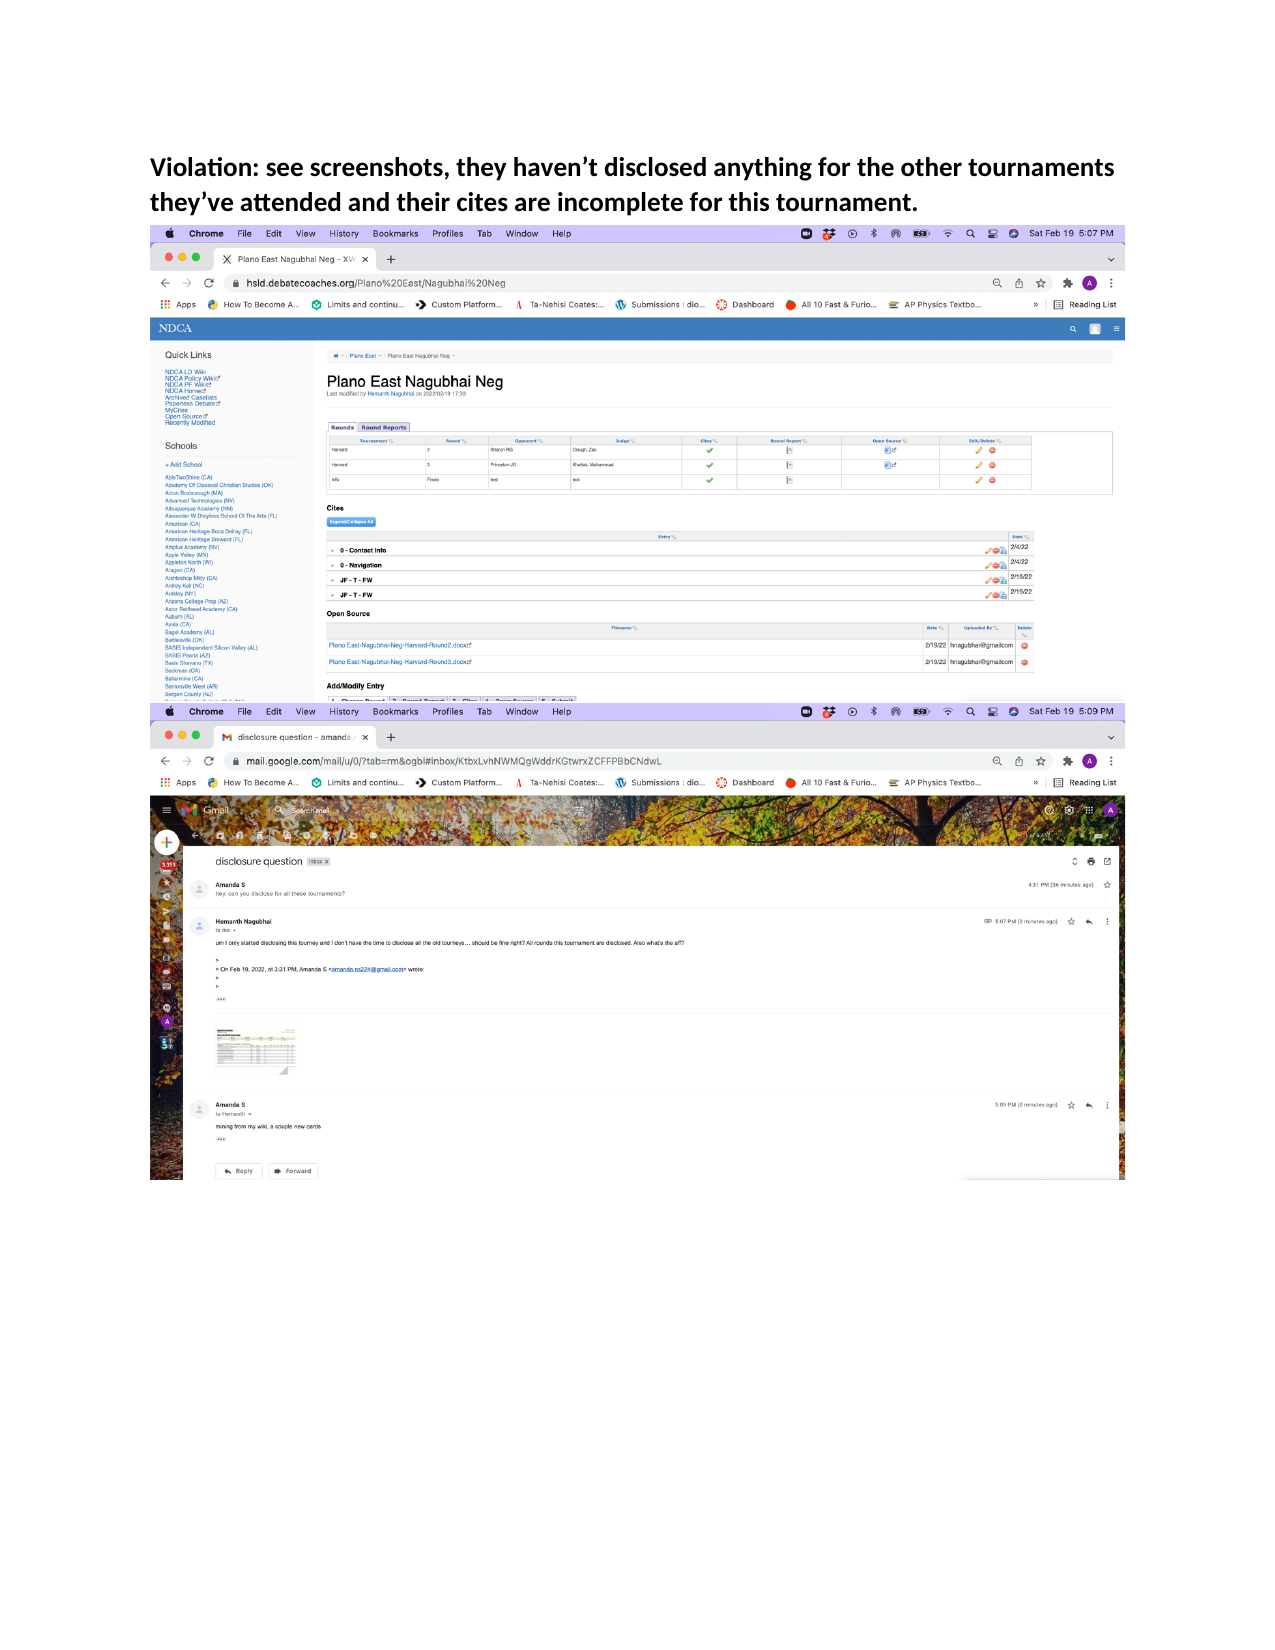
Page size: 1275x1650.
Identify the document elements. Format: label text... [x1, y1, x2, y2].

subtitle Violation: see screenshots, they haven’t disclosed anything for the other tournaments they’ve attended and their cites are incomplete for this tournament. [150, 150, 1125, 219]
picture [150, 225, 1125, 701]
picture [150, 703, 1125, 1180]
